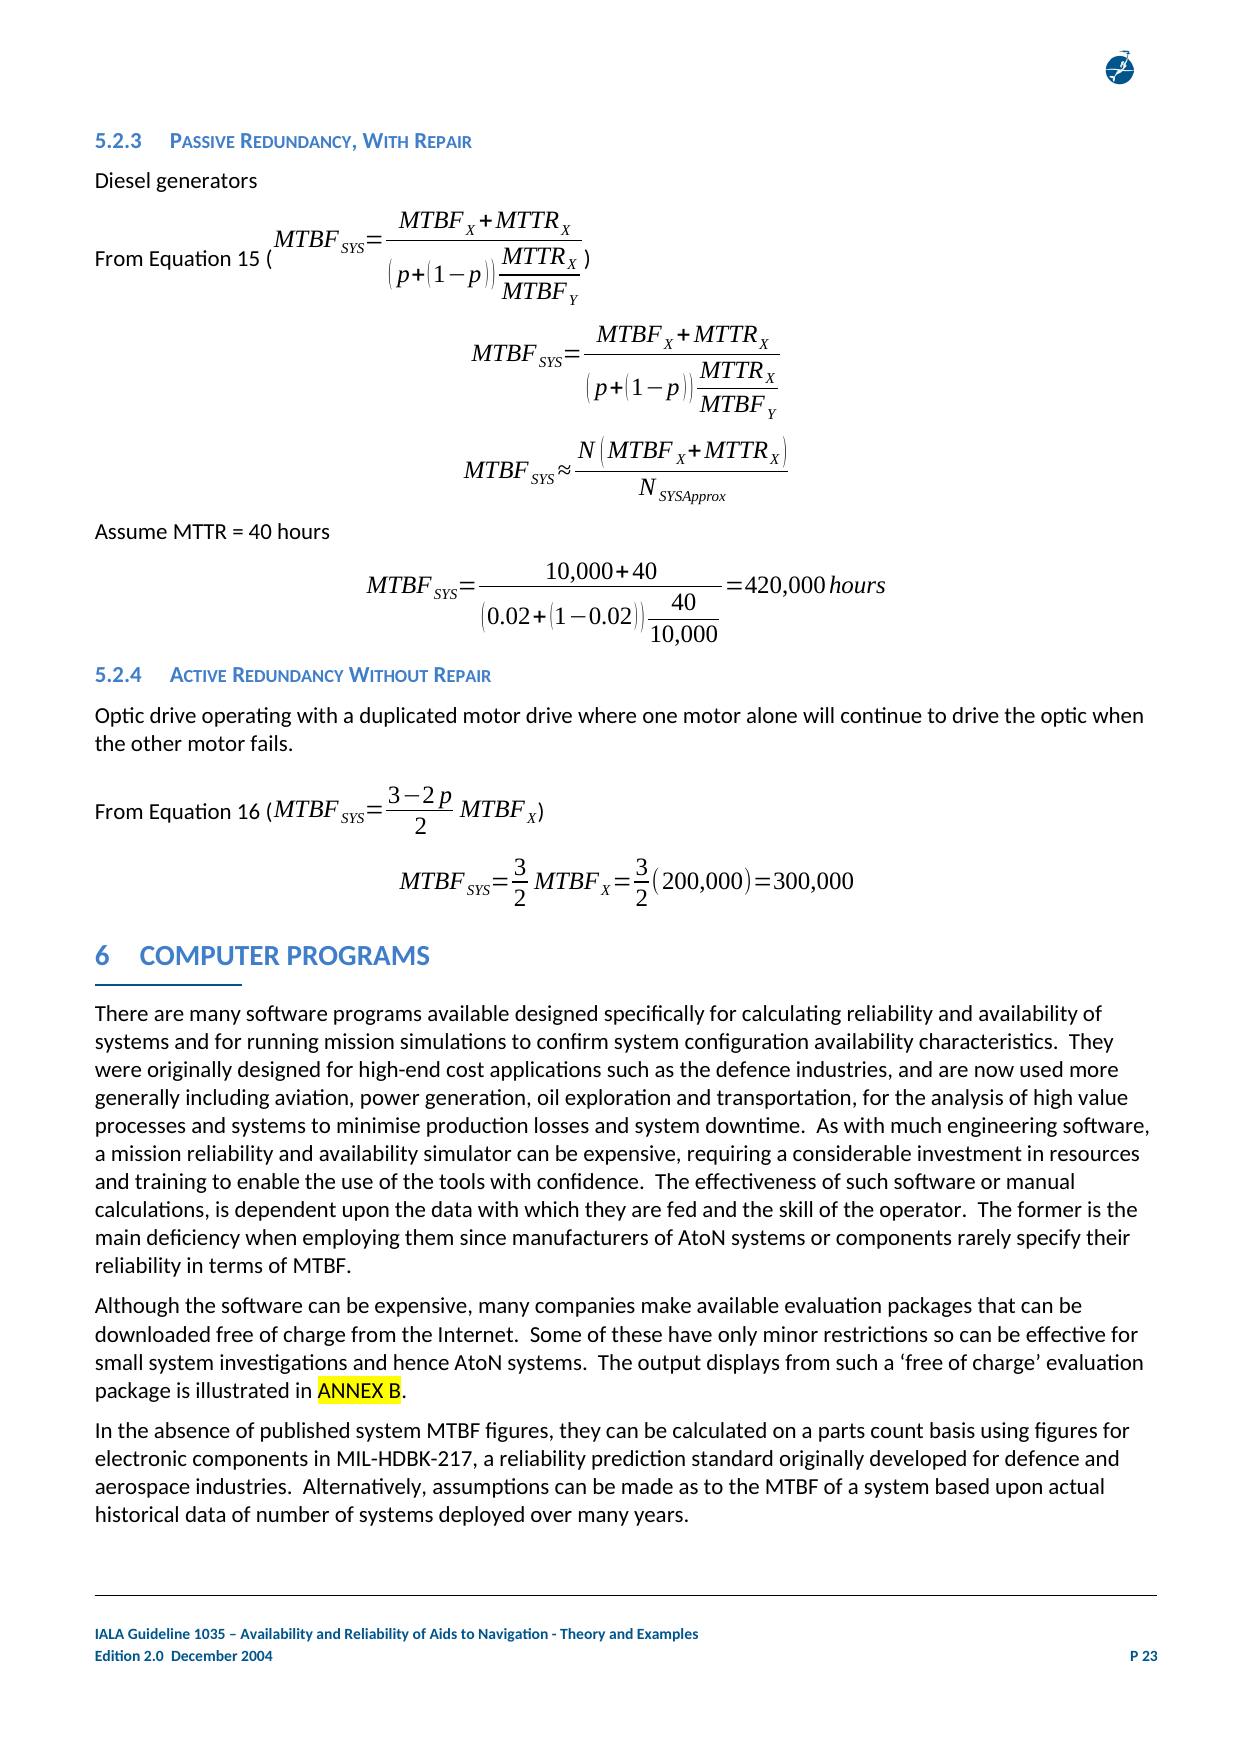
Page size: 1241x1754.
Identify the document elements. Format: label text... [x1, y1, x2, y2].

text Diesel generators [94, 167, 1157, 194]
text Assume MTTR = 40 hours [94, 517, 1157, 545]
text There are many software programs available designed specifically for calculating reliability and availability of systems and for running mission simulations to confirm system configuration availability characteristics. They were originally designed for high-end cost applications such as the defence industries, and are now used more generally including aviation, power generation, oil exploration and transportation, for the analysis of high value processes and systems to minimise production losses and system downtime. As with much engineering software, a mission reliability and availability simulator can be expensive, requiring a considerable investment in resources and training to enable the use of the tools with confidence. The effectiveness of such software or manual calculations, is dependent upon the data with which they are fed and the skill of the operator. The former is the main deficiency when employing them since manufacturers of AtoN systems or components rarely specify their reliability in terms of MTBF. [94, 999, 1157, 1279]
text From Equation 16 () [94, 782, 1157, 841]
subtitle COMPUTER PROGRAMS [94, 937, 1157, 973]
text Optic drive operating with a duplicated motor drive where one motor alone will continue to drive the optic when the other motor fails. [94, 701, 1157, 757]
subtitle Passive Redundancy, With Repair [94, 126, 1157, 154]
text Although the software can be expensive, many companies make available evaluation packages that can be downloaded free of charge from the Internet. Some of these have only minor restrictions so can be effective for small system investigations and hence AtoN systems. The output displays from such a ‘free of charge’ evaluation package is illustrated in ANNEX B. [94, 1292, 1157, 1404]
text From Equation 15 () [94, 207, 1157, 308]
text In the absence of published system MTBF figures, they can be calculated on a parts count basis using figures for electronic components in MIL-HDBK-217, a reliability prediction standard originally developed for defence and aerospace industries. Alternatively, assumptions can be made as to the MTBF of a system based upon actual historical data of number of systems deployed over many years. [94, 1416, 1157, 1528]
subtitle Active Redundancy Without Repair [94, 660, 1157, 688]
picture [1074, 0, 1193, 119]
